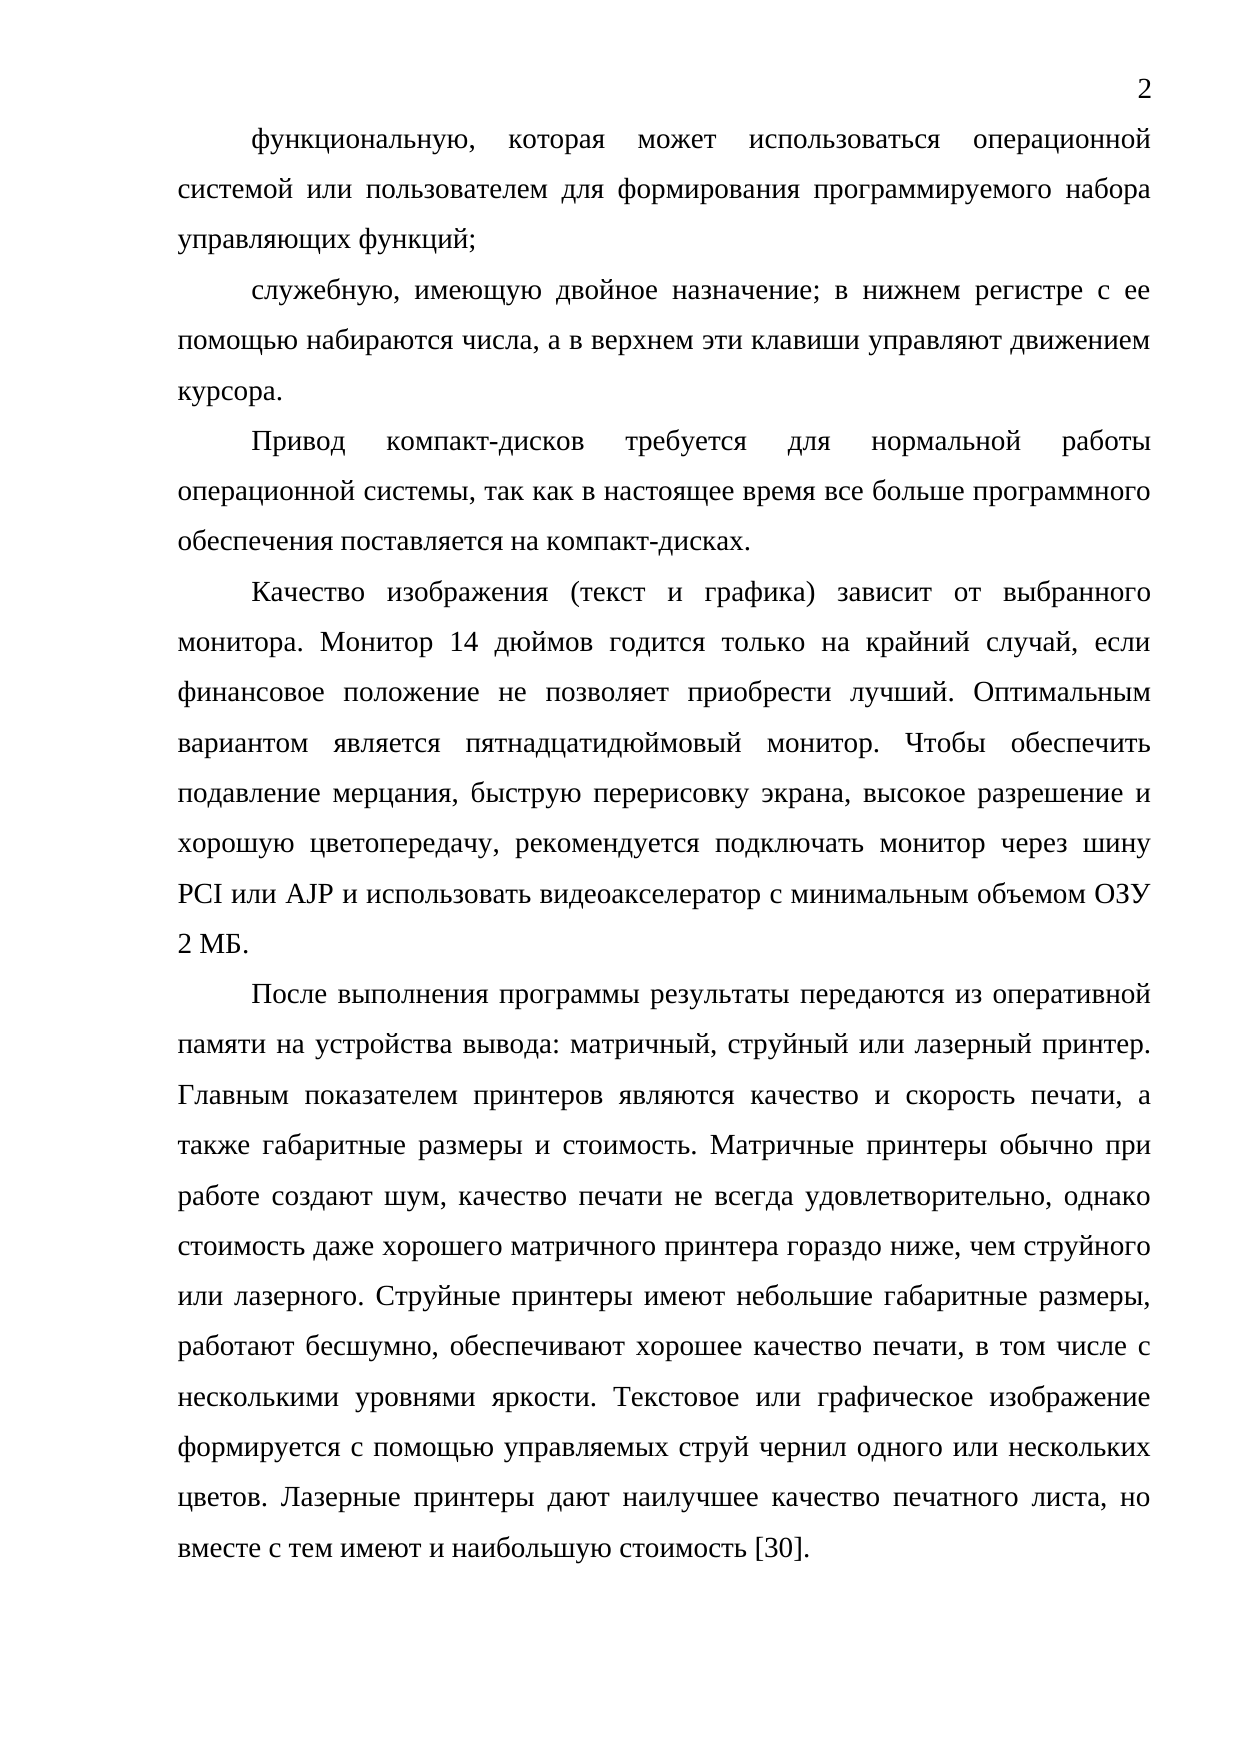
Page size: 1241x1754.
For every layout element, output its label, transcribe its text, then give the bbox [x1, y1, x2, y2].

text Привод компакт-дисков требуется для нормальной работы операционной системы, так как в настоящее время все больше программного обеспечения поставляется на компакт-дисках. [177, 423, 1152, 557]
text После выполнения программы результаты передаются из оперативной памяти на устройства вывода: матричный, струйный или лазерный принтер. Главным показателем принтеров являются качество и скорость печати, а также габаритные размеры и стоимость. Матричные принтеры обычно при работе создают шум, качество печати не всегда удовлетворительно, однако стоимость даже хорошего матричного принтера гораздо ниже, чем струйного или лазерного. Струйные принтеры имеют небольшие габаритные размеры, работают бесшумно, обеспечивают хорошее качество печати, в том числе с несколькими уровнями яркости. Текстовое или графическое изображение формируется с помощью управляемых струй чернил одного или нескольких цветов. Лазерные принтеры дают наилучшее качество печатного листа, но вместе с тем имеют и наибольшую стоимость [30]. [177, 976, 1152, 1563]
text Качество изображения (текст и графика) зависит от выбранного монитора. Монитор 14 дюймов годится только на крайний случай, если финансовое положение не позволяет приобрести лучший. Оптимальным вариантом является пятнадцатидюймовый монитор. Чтобы обеспечить подавление мерцания, быструю перерисовку экрана, высокое разрешение и хорошую цветопередачу, рекомендуется подключать монитор через шину PCI или AJP и использовать видеоакселератор с минимальным объемом ОЗУ 2 МБ. [177, 574, 1152, 959]
text служебную, имеющую двойное назначение; в нижнем регистре с ее помощью набираются числа, а в верхнем эти клавиши управляют движением курсора. [177, 272, 1152, 406]
text функциональную, которая может использоваться операционной системой или пользователем для формирования программируемого набора управляющих функций; [177, 121, 1152, 255]
